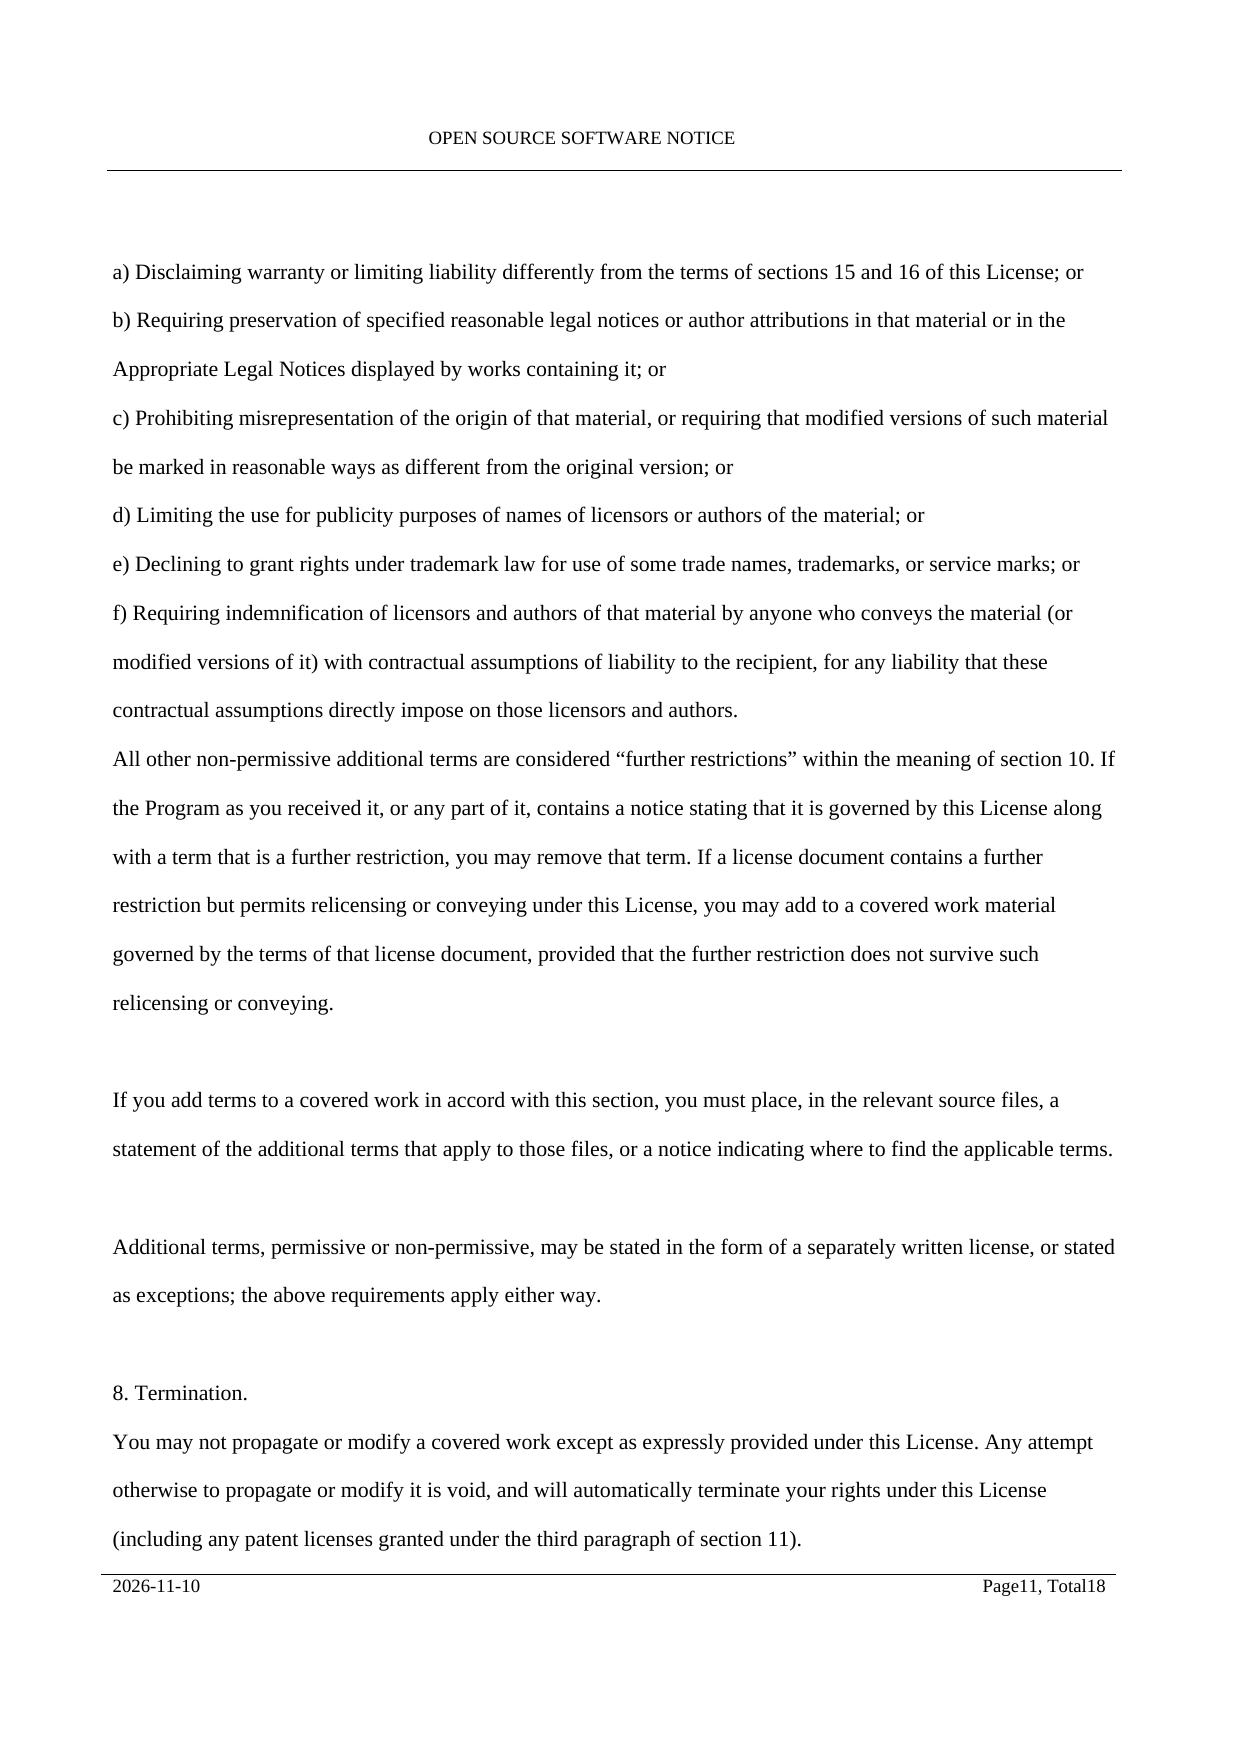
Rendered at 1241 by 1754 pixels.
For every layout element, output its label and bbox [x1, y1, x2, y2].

text [112, 206, 1128, 1555]
